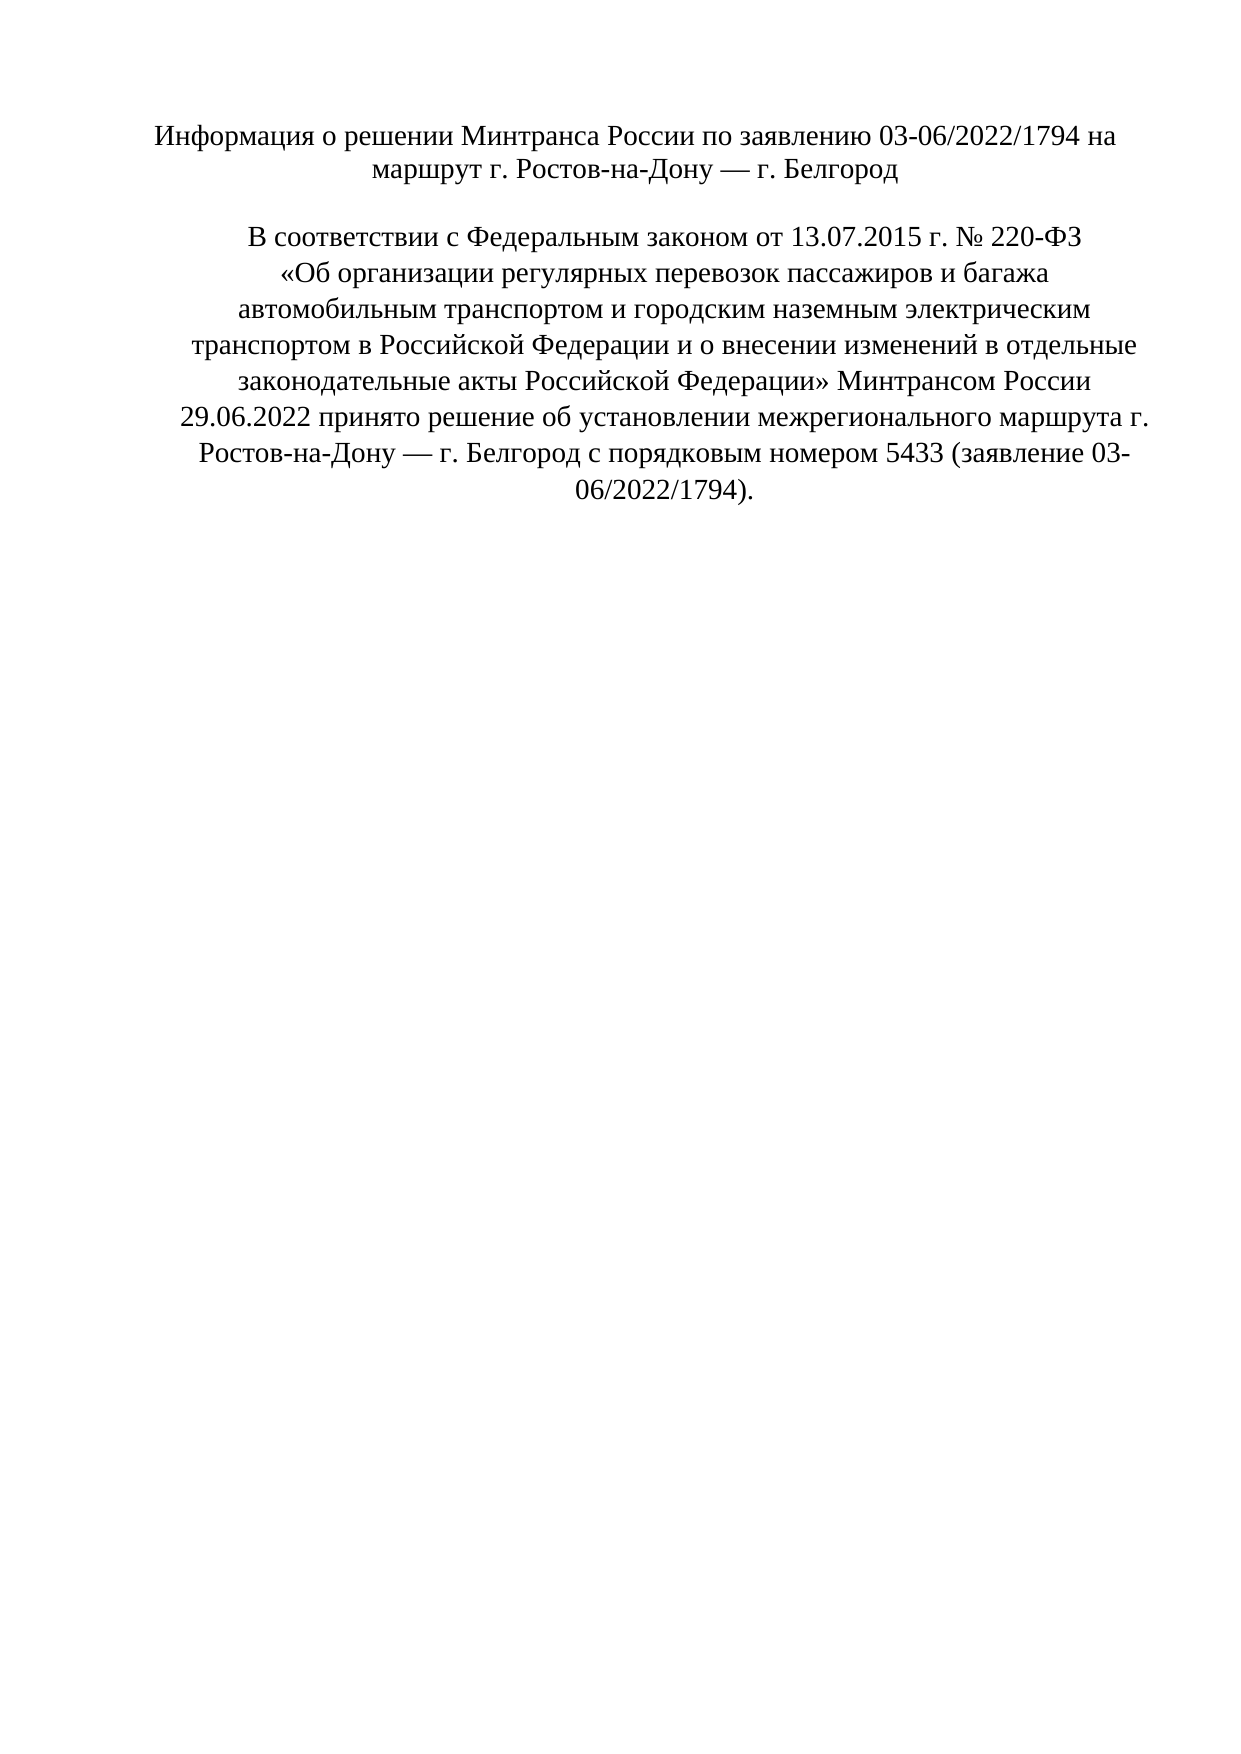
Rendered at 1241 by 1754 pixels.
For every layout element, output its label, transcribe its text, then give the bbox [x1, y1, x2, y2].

text В соответствии с Федеральным законом от 13.07.2015 г. № 220-ФЗ «Об организации регулярных перевозок пассажиров и багажа автомобильным транспортом и городским наземным электрическим транспортом в Российской Федерации и о внесении изменений в отдельные законодательные акты Российской Федерации» Минтрансом России 29.06.2022 принято решение об установлении межрегионального маршрута г. Ростов-на-Дону — г. Белгород с порядковым номером 5433 (заявление 03-06/2022/1794). [177, 219, 1152, 505]
text Информация о решении Минтранса России по заявлению 03-06/2022/1794 на маршрут г. Ростов-на-Дону — г. Белгород [118, 118, 1152, 185]
